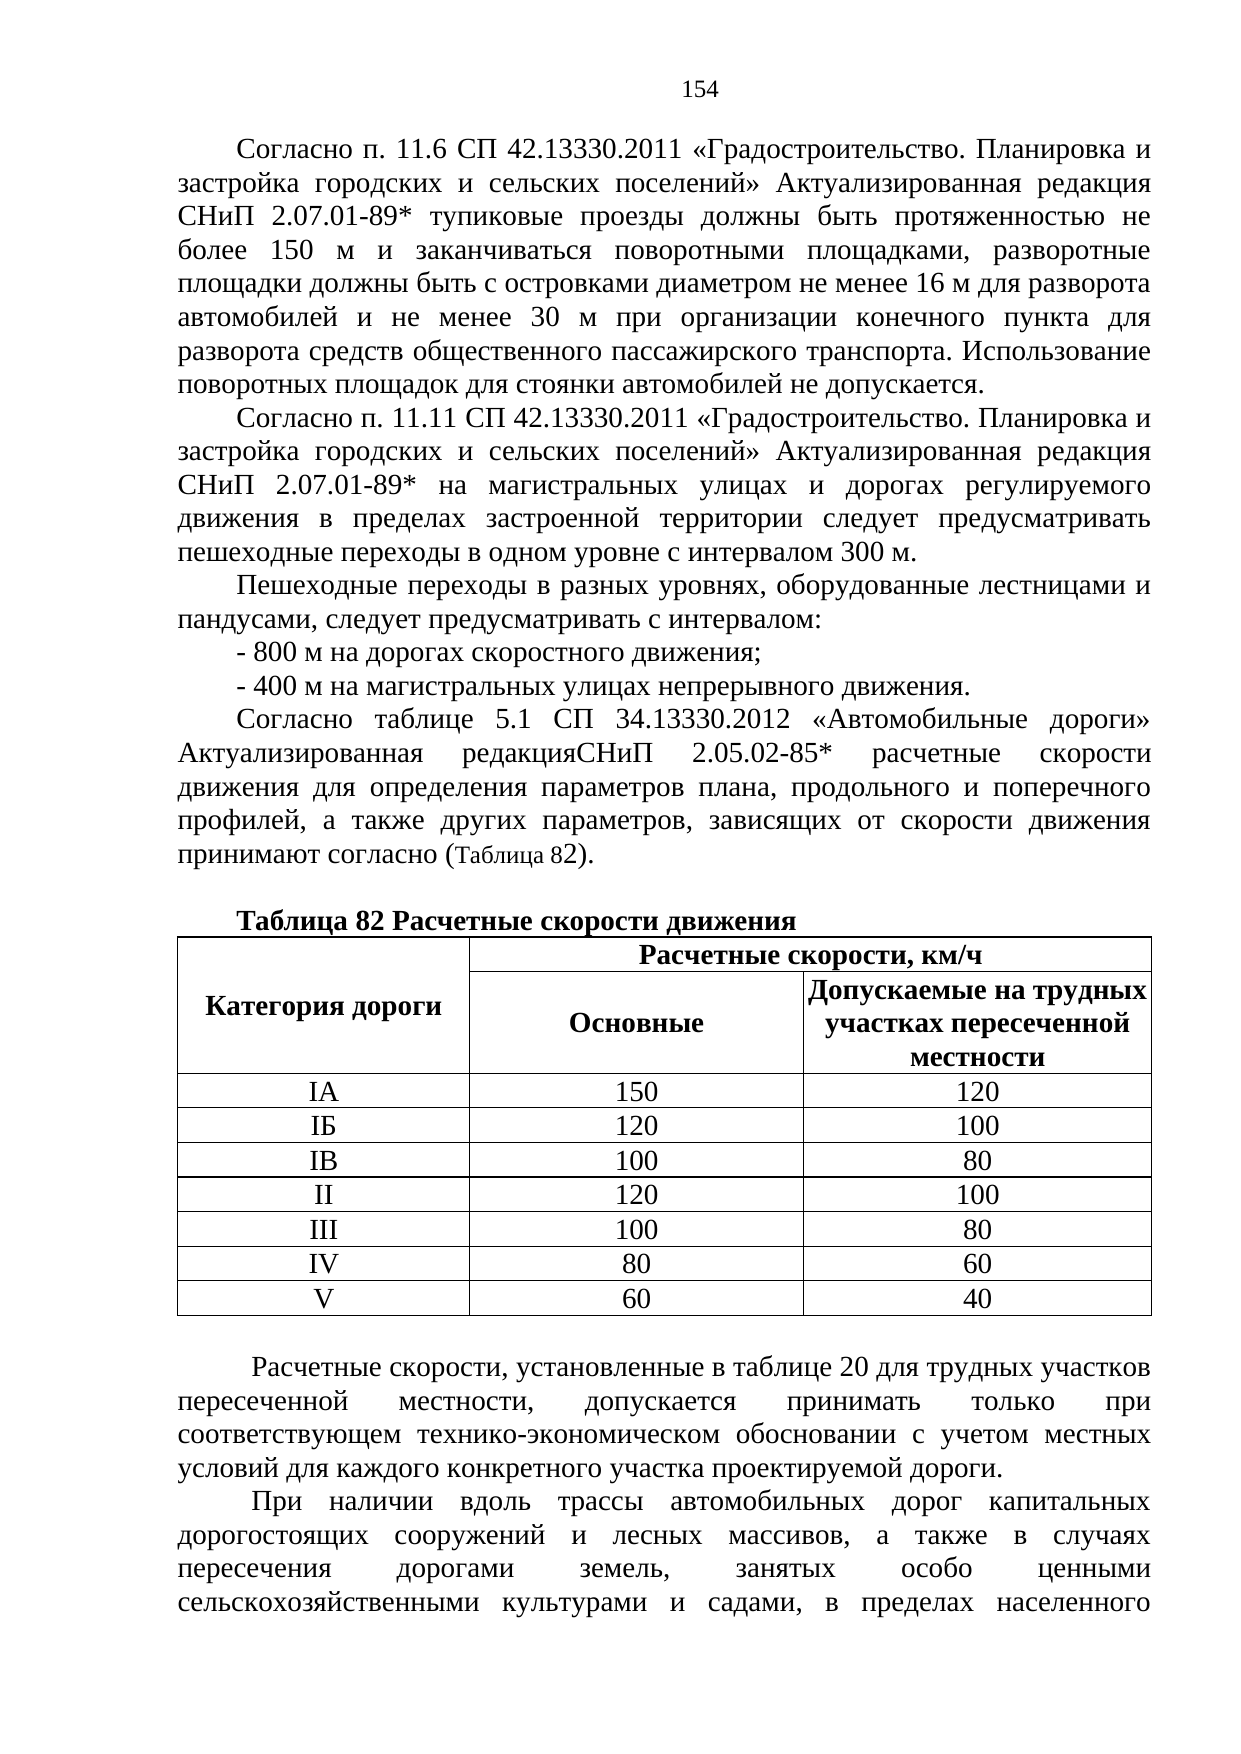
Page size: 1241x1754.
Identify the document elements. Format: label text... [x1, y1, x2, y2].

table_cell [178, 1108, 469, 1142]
text - 400 м на магистральных улицах непрерывного движения. [177, 668, 1152, 702]
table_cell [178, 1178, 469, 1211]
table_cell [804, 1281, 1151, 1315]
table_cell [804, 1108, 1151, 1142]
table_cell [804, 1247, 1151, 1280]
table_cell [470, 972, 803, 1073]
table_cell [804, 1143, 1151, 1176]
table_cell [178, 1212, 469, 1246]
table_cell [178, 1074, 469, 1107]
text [177, 1483, 1152, 1618]
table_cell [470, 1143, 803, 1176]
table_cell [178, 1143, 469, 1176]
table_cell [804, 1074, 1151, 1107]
text Согласно таблице 5.1 СП 34.13330.2012 «Автомобильные дороги» Актуализированная редакцияСНиП 2.05.02-85* расчетные скорости движения для определения параметров плана, продольного и поперечного профилей, а также других параметров, зависящих от скорости движения принимают согласно (Таблица 82). [177, 702, 1152, 869]
text Расчетные скорости, установленные в таблице 20 для трудных участков пересеченной местности, допускается принимать только при соответствующем технико-экономическом обосновании с учетом местных условий для каждого конкретного участка проектируемой дороги. [177, 1349, 1152, 1483]
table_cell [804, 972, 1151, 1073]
text Таблица 82 Расчетные скорости движения [177, 903, 1152, 936]
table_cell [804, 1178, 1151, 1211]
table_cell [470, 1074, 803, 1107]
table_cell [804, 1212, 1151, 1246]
text - 800 м на дорогах скоростного движения; [177, 634, 1152, 668]
text Согласно п. 11.11 СП 42.13330.2011 «Градостроительство. Планировка и застройка городских и сельских поселений» Актуализированная редакция СНиП 2.07.01-89* на магистральных улицах и дорогах регулируемого движения в пределах застроенной территории следует предусматривать пешеходные переходы в одном уровне с интервалом 300 м. [177, 400, 1152, 567]
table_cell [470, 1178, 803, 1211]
text Пешеходные переходы в разных уровнях, оборудованные лестницами и пандусами, следует предусматривать с интервалом: [177, 567, 1152, 634]
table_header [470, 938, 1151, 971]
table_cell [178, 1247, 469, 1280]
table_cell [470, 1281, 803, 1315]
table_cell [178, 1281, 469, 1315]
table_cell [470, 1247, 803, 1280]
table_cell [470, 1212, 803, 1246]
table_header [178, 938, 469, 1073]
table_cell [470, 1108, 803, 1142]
text Согласно п. 11.6 СП 42.13330.2011 «Градостроительство. Планировка и застройка городских и сельских поселений» Актуализированная редакция СНиП 2.07.01-89* тупиковые проезды должны быть протяженностью не более 150 м и заканчиваться поворотными площадками, разворотные площадки должны быть с островками диаметром не менее 16 м для разворота автомобилей и не менее 30 м при организации конечного пункта для разворота средств общественного пассажирского транспорта. Использование поворотных площадок для стоянки автомобилей не допускается. [177, 131, 1152, 400]
